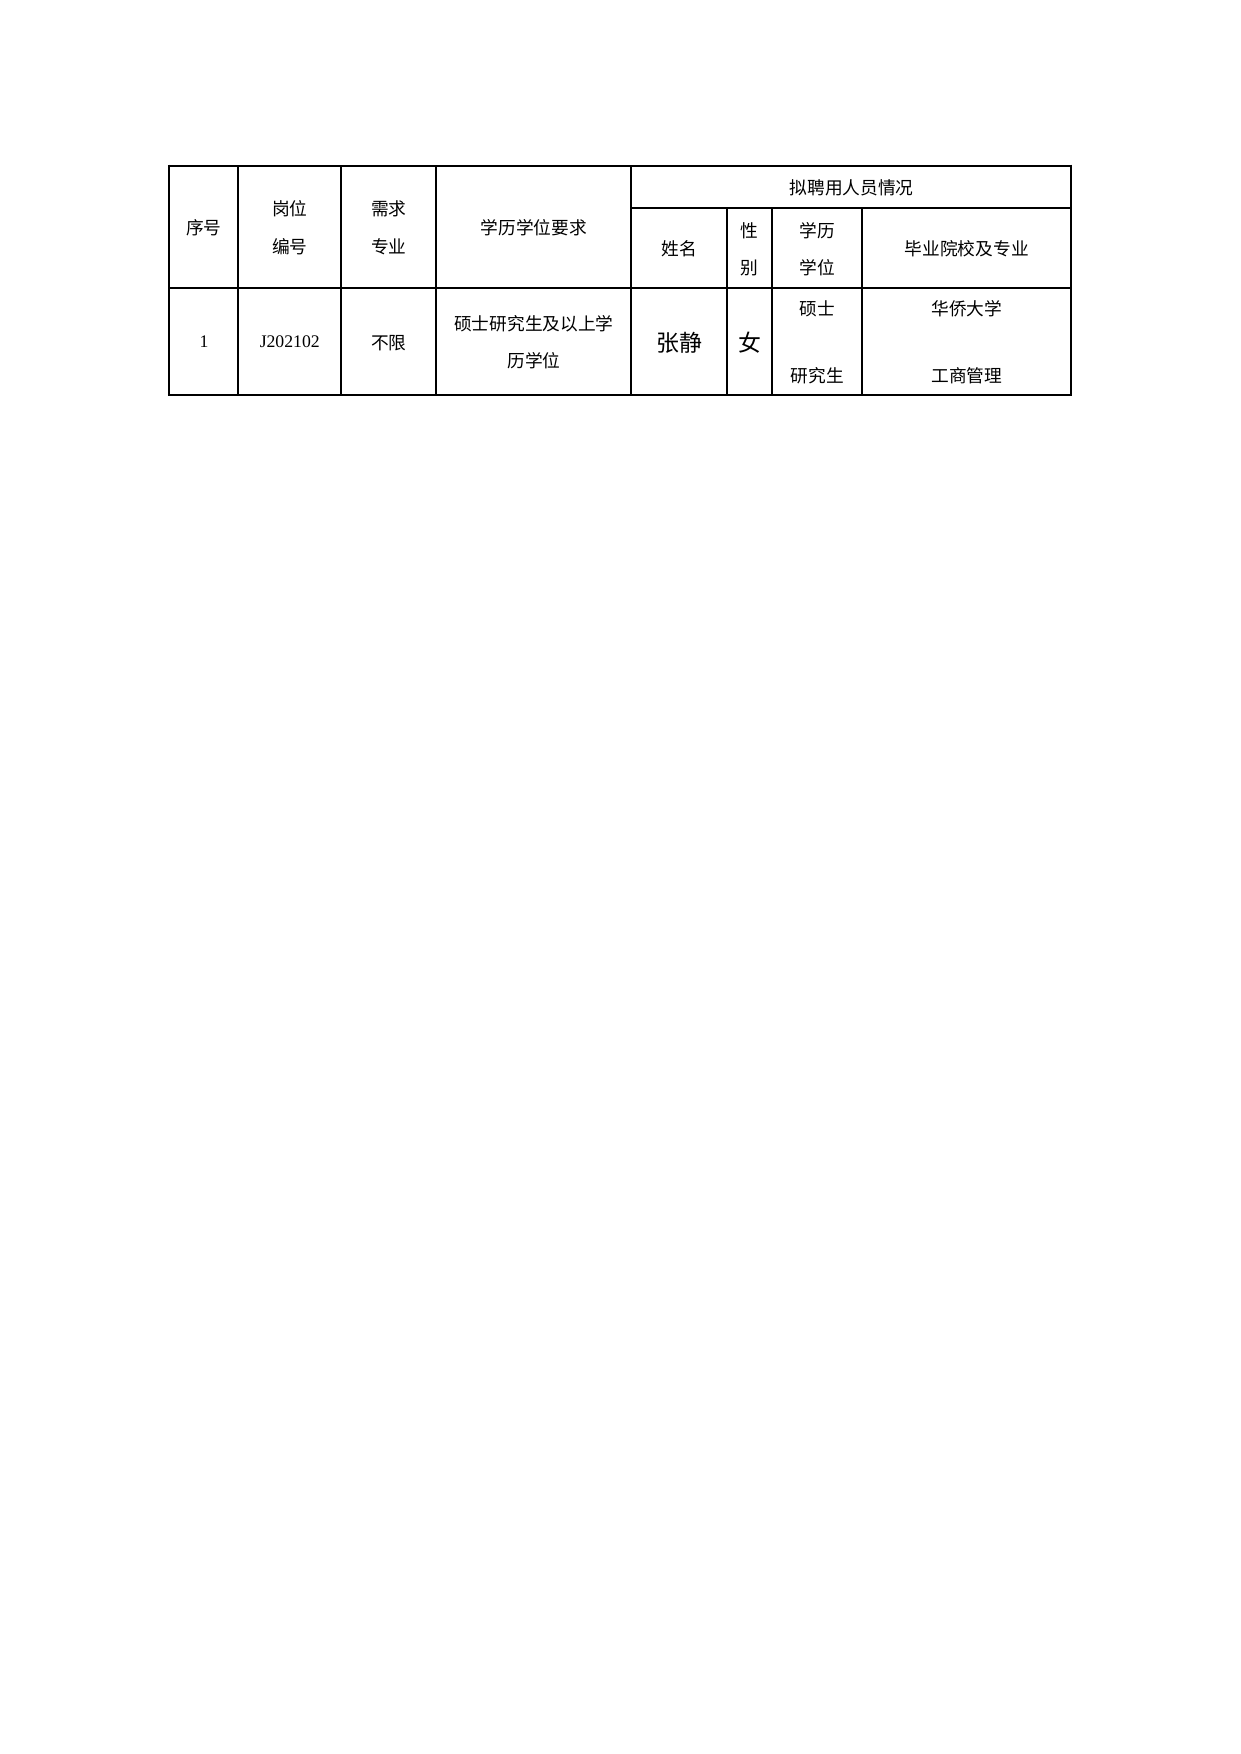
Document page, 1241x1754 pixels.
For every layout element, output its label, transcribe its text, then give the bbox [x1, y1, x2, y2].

table_cell 1 [170, 289, 237, 393]
table_header 拟聘用人员情况 [632, 167, 1070, 207]
table_header 学历学位要求 [437, 167, 630, 287]
table_cell 华侨大学 工商管理 [863, 289, 1070, 393]
table_cell 张静 [632, 289, 726, 393]
table_cell 毕业院校及专业 [863, 209, 1070, 287]
table_header 序号 [170, 167, 237, 287]
table_cell 学历 学位 [773, 209, 861, 287]
table_cell 性别 [728, 209, 771, 287]
table_cell 硕士 研究生 [773, 289, 861, 393]
table_cell 女 [728, 289, 771, 393]
table_cell J202102 [239, 289, 340, 393]
table_cell 不限 [342, 289, 435, 393]
table_cell 姓名 [632, 209, 726, 287]
table_header 岗位 编号 [239, 167, 340, 287]
table_header 需求 专业 [342, 167, 435, 287]
table_cell 硕士研究生及以上学历学位 [437, 289, 630, 393]
